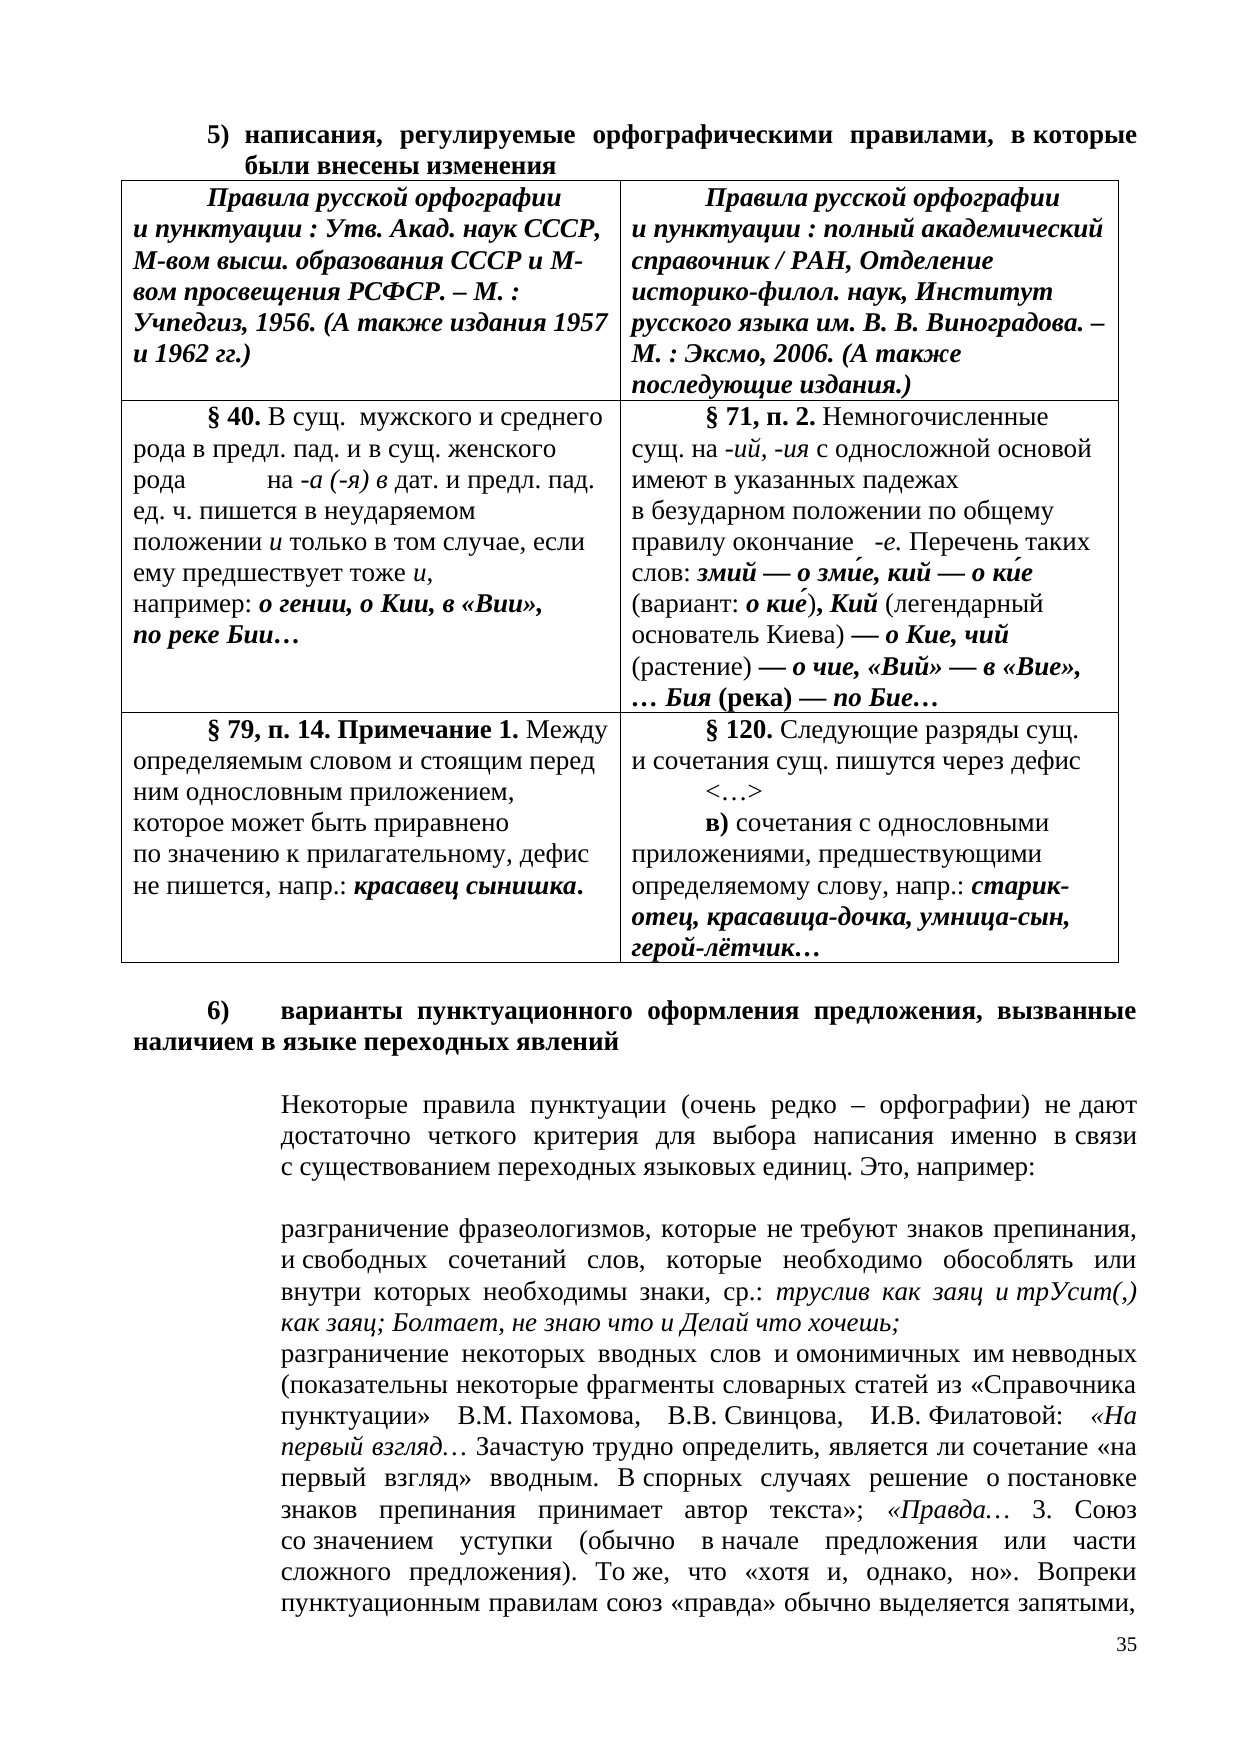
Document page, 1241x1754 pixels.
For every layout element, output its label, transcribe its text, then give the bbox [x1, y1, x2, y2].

list варианты пунктуационного оформления предложения, вызванные наличием в языке переходных явлений [133, 994, 1137, 1057]
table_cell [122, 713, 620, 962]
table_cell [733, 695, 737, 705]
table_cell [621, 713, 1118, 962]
text разграничение фразеологизмов, которые не требуют знаков препинания, и свободных сочетаний слов, которые необходимо обособлять или внутри которых необходимы знаки, ср.: труслив как заяц и трУсит(,) как заяц; Болтает, не знаю что и Делай что хочешь; [281, 1212, 1137, 1337]
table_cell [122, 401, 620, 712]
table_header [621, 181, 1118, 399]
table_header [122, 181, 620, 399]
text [281, 1337, 1137, 1617]
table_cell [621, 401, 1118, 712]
list написания, регулируемые орфографическими правилами, в которые были внесены изменения [207, 118, 1137, 180]
text Некоторые правила пунктуации (очень редко – орфографии) не дают достаточно четкого критерия для выбора написания именно в связи с существованием переходных языковых единиц. Это, например: [281, 1088, 1137, 1181]
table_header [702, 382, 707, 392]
